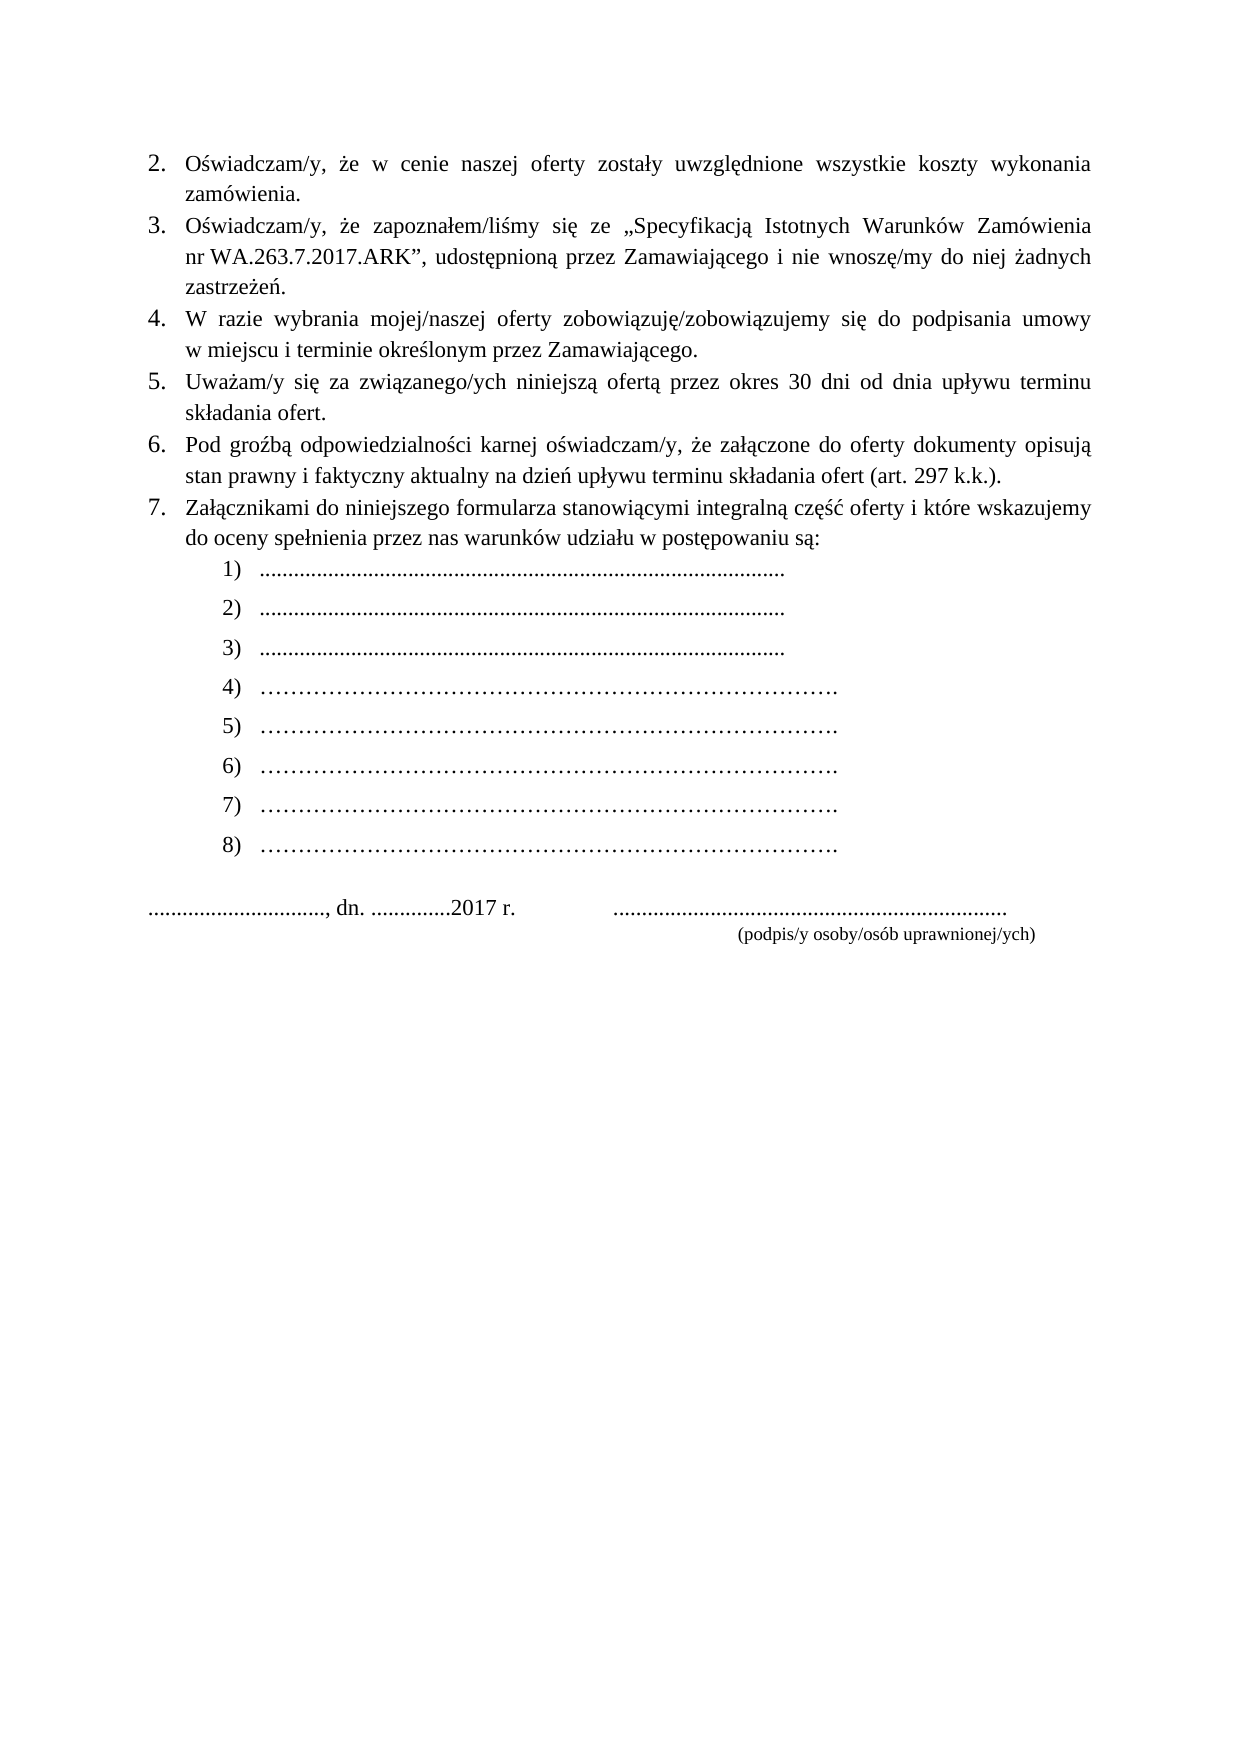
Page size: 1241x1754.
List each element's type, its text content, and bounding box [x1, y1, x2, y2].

list W razie wybrania mojej/naszej oferty zobowiązuję/zobowiązujemy się do podpisania umowy w miejscu i terminie określonym przez Zamawiającego. [148, 303, 1093, 362]
list …………………………………………………………………. [222, 713, 1093, 739]
list Załącznikami do niniejszego formularza stanowiącymi integralną część oferty i które wskazujemy do oceny spełnienia przez nas warunków udziału w postępowaniu są: [148, 492, 1093, 551]
text (podpis/y osoby/osób uprawnionej/ych) [664, 921, 1093, 946]
list …………………………………………………………………. [222, 792, 1093, 818]
list …………………………………………………………………. [222, 752, 1093, 778]
text ..............................., dn. ..............2017 r. ..................................................................... [148, 896, 1093, 921]
list …………………………………………………………………. [222, 673, 1093, 699]
list Pod groźbą odpowiedzialności karnej oświadczam/y, że załączone do oferty dokumenty opisują stan prawny i faktyczny aktualny na dzień upływu terminu składania ofert (art. 297 k.k.). [148, 429, 1093, 488]
list Uważam/y się za związanego/ych niniejszą ofertą przez okres 30 dni od dnia upływu terminu składania ofert. [148, 366, 1093, 425]
list Oświadczam/y, że w cenie naszej oferty zostały uwzględnione wszystkie koszty wykonania zamówienia. [148, 148, 1093, 207]
list ............................................................................................ [222, 594, 1093, 621]
list ............................................................................................ [222, 555, 1093, 581]
list ............................................................................................ [222, 634, 1093, 660]
list …………………………………………………………………. [222, 831, 1093, 857]
list Oświadczam/y, że zapoznałem/liśmy się ze „Specyfikacją Istotnych Warunków Zamówienia nr WA.263.7.2017.ARK”, udostępnioną przez Zamawiającego i nie wnoszę/my do niej żadnych zastrzeżeń. [148, 210, 1093, 299]
